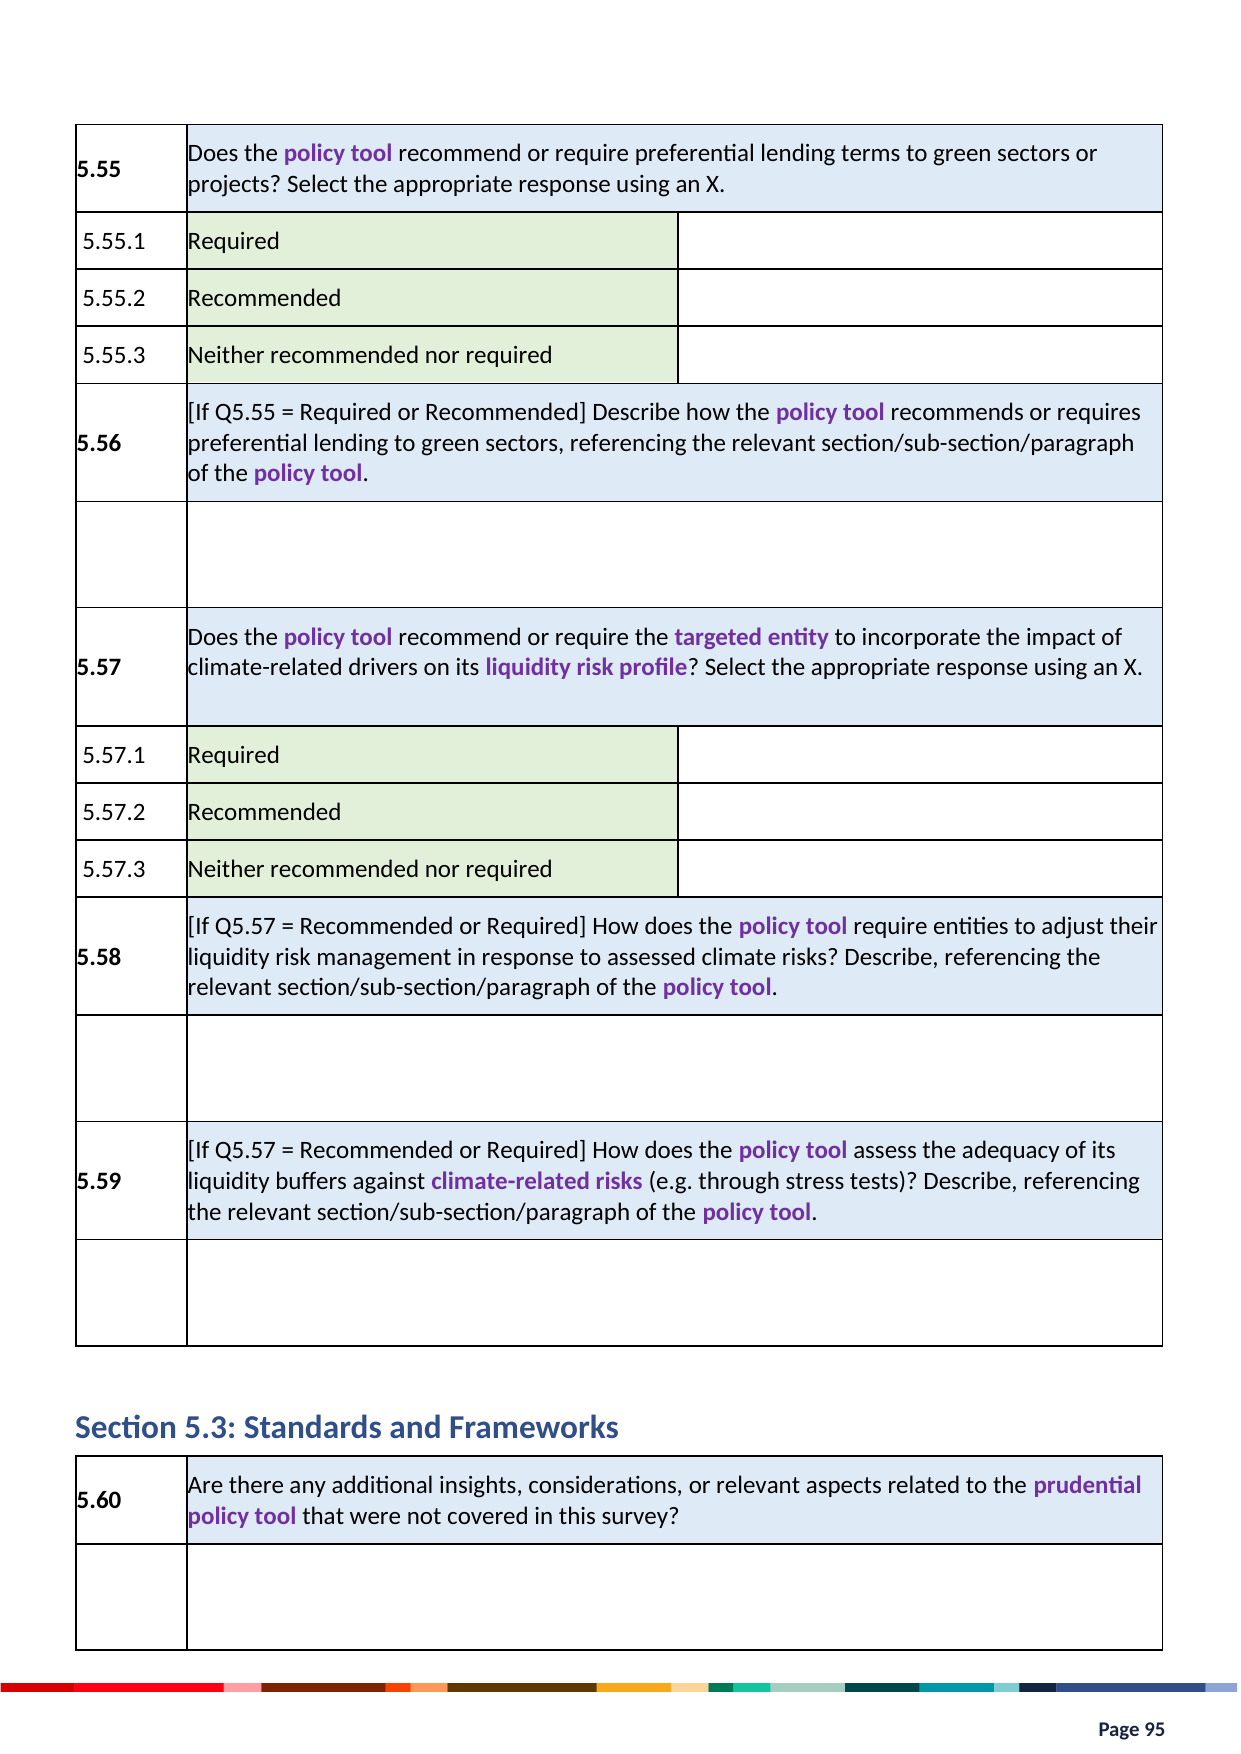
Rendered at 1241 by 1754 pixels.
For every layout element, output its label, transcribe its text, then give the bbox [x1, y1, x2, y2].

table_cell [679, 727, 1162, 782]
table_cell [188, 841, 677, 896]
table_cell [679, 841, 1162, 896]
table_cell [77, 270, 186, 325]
picture [0, 1683, 1236, 1692]
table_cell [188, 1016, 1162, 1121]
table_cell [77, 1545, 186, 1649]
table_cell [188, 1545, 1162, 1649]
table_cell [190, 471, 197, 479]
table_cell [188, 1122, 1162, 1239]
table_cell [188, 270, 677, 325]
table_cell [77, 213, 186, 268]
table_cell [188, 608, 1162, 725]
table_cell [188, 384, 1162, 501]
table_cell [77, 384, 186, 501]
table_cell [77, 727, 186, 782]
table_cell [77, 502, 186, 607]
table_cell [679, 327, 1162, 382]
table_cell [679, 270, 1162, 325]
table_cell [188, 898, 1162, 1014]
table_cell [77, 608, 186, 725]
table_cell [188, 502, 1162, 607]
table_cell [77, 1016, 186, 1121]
subtitle Section 5.3: Standards and Frameworks [75, 1406, 1165, 1447]
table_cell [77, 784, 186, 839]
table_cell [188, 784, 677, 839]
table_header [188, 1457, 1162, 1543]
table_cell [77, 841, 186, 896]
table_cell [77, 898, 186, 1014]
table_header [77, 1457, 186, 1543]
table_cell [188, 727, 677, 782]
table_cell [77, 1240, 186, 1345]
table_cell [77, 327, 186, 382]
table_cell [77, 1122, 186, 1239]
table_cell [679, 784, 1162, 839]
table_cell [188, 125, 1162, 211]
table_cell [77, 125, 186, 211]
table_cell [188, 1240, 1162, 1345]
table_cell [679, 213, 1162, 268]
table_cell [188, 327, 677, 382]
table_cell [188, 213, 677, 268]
